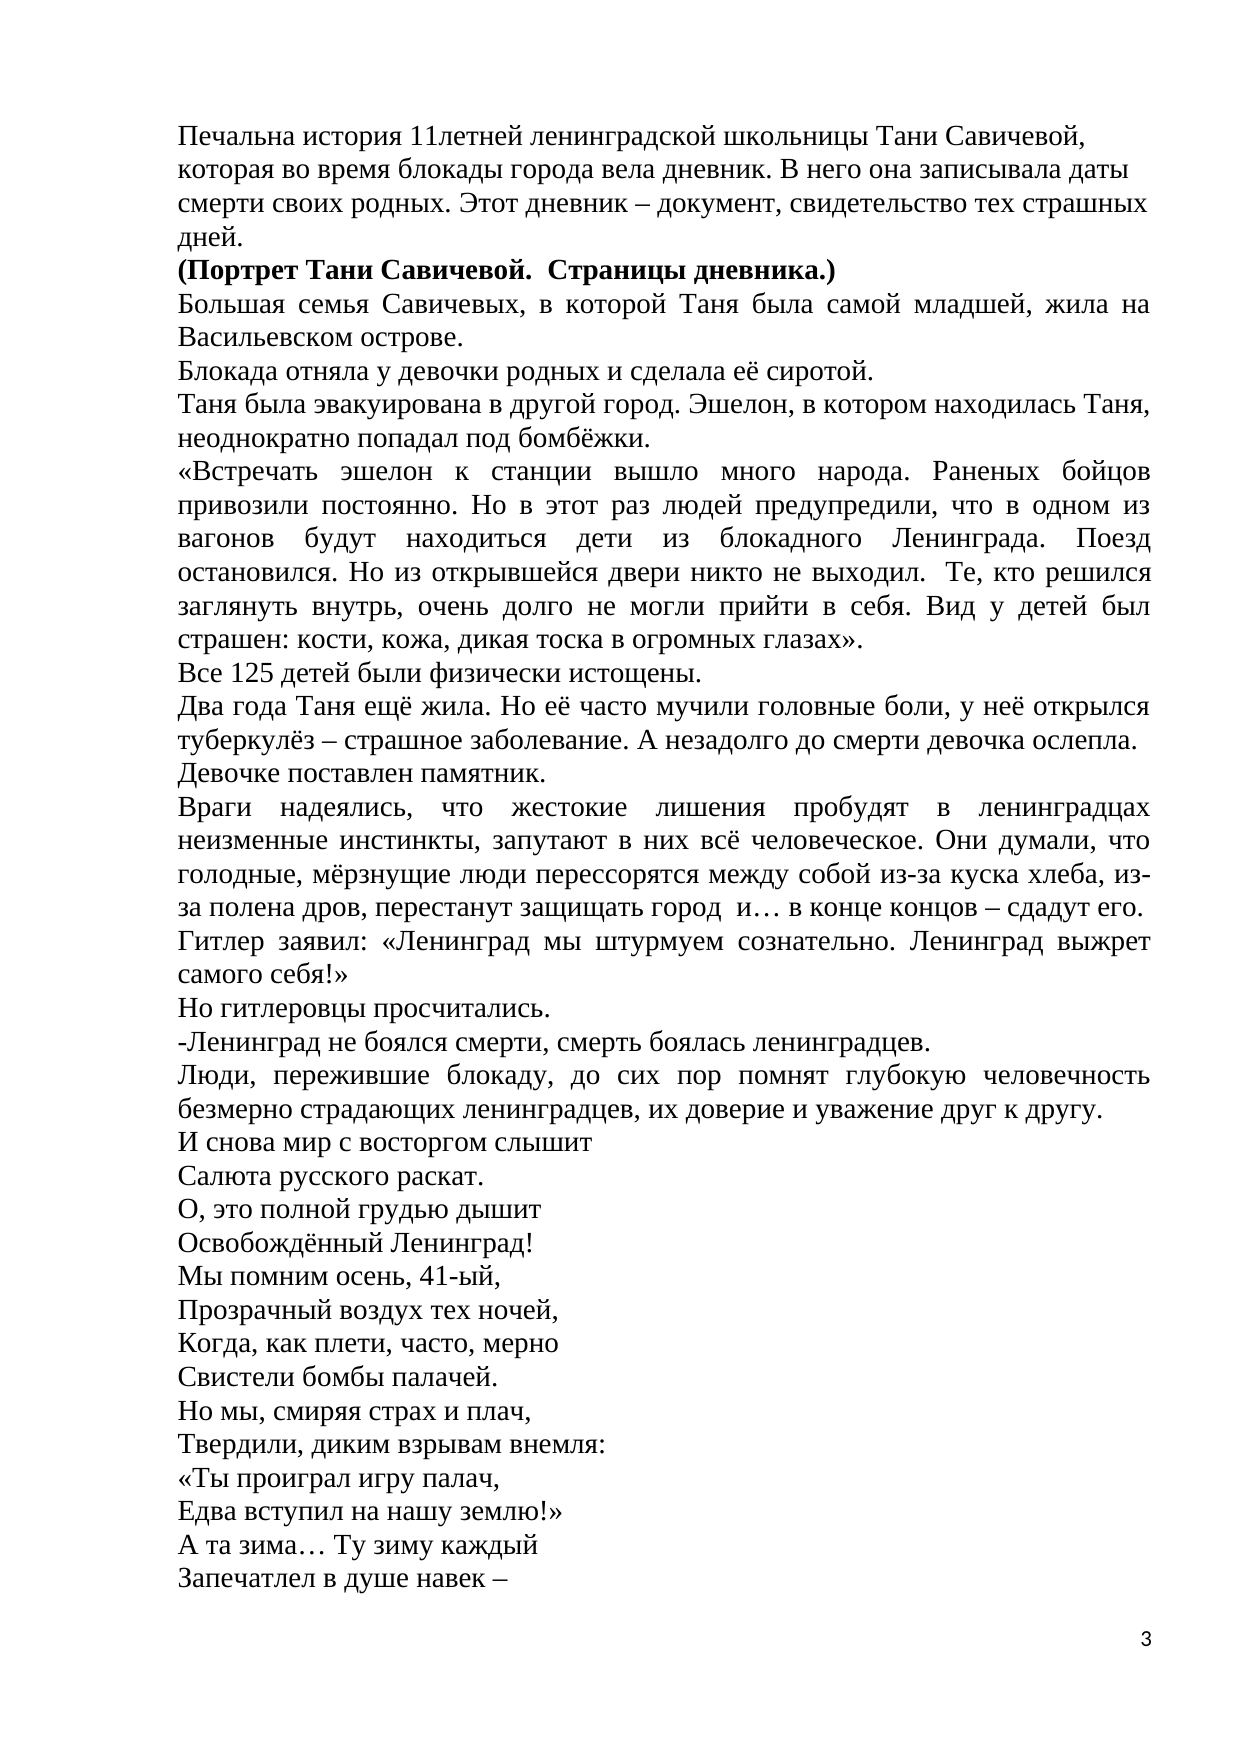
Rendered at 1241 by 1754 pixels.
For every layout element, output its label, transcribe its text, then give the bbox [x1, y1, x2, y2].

text Большая семья Савичевых, в которой Таня была самой младшей, жила на Васильевском острове. [177, 286, 1152, 353]
text Запечатлел в душе навек – [177, 1560, 1152, 1594]
text Два года Таня ещё жила. Но её часто мучили головные боли, у неё открылся туберкулёз – страшное заболевание. А незадолго до смерти девочка ослепла. [177, 688, 1152, 755]
text -Ленинград не боялся смерти, смерть боялась ленинградцев. [177, 1024, 1152, 1057]
text Освобождённый Ленинград! [177, 1225, 1152, 1258]
text Гитлер заявил: «Ленинград мы штурмуем сознательно. Ленинград выжрет самого себя!» [177, 923, 1152, 990]
text «Встречать эшелон к станции вышло много народа. Раненых бойцов привозили постоянно. Но в этот раз людей предупредили, что в одном из вагонов будут находиться дети из блокадного Ленинграда. Поезд остановился. Но из открывшейся двери никто не выходил. Те, кто решился заглянуть внутрь, очень долго не могли прийти в себя. Вид у детей был страшен: кости, кожа, дикая тоска в огромных глазах». [177, 453, 1152, 655]
text Люди, пережившие блокаду, до сих пор помнят глубокую человечность безмерно страдающих ленинградцев, их доверие и уважение друг к другу. [177, 1057, 1152, 1124]
text (Портрет Тани Савичевой. Страницы дневника.) [177, 252, 1152, 286]
text Прозрачный воздух тех ночей, [177, 1292, 1152, 1326]
text Но мы, смиряя страх и плач, [177, 1393, 1152, 1426]
text Свистели бомбы палачей. [177, 1359, 1152, 1393]
text Едва вступил на нашу землю!» [177, 1493, 1152, 1527]
text Блокада отняла у девочки родных и сделала её сиротой. [177, 353, 1152, 386]
text Мы помним осень, 41-ый, [177, 1258, 1152, 1292]
text Девочке поставлен памятник. [177, 755, 1152, 789]
text Но гитлеровцы просчитались. [177, 990, 1152, 1024]
text Салюта русского раскат. [177, 1158, 1152, 1191]
text Печальна история 11летней ленинградской школьницы Тани Савичевой, которая во время блокады города вела дневник. В него она записывала даты смерти своих родных. Этот дневник – документ, свидетельство тех страшных дней. [177, 118, 1152, 252]
text Твердили, диким взрывам внемля: [177, 1426, 1152, 1460]
text «Ты проиграл игру палач, [177, 1460, 1152, 1493]
text Враги надеялись, что жестокие лишения пробудят в ленинградцах неизменные инстинкты, запутают в них всё человеческое. Они думали, что голодные, мёрзнущие люди перессорятся между собой из-за куска хлеба, из-за полена дров, перестанут защищать город и… в конце концов – сдадут его. [177, 789, 1152, 923]
text И снова мир с восторгом слышит [177, 1124, 1152, 1158]
text Когда, как плети, часто, мерно [177, 1326, 1152, 1359]
text А та зима… Ту зиму каждый [177, 1527, 1152, 1560]
text О, это полной грудью дышит [177, 1191, 1152, 1225]
text Все 125 детей были физически истощены. [177, 655, 1152, 688]
text Таня была эвакуирована в другой город. Эшелон, в котором находилась Таня, неоднократно попадал под бомбёжки. [177, 386, 1152, 453]
